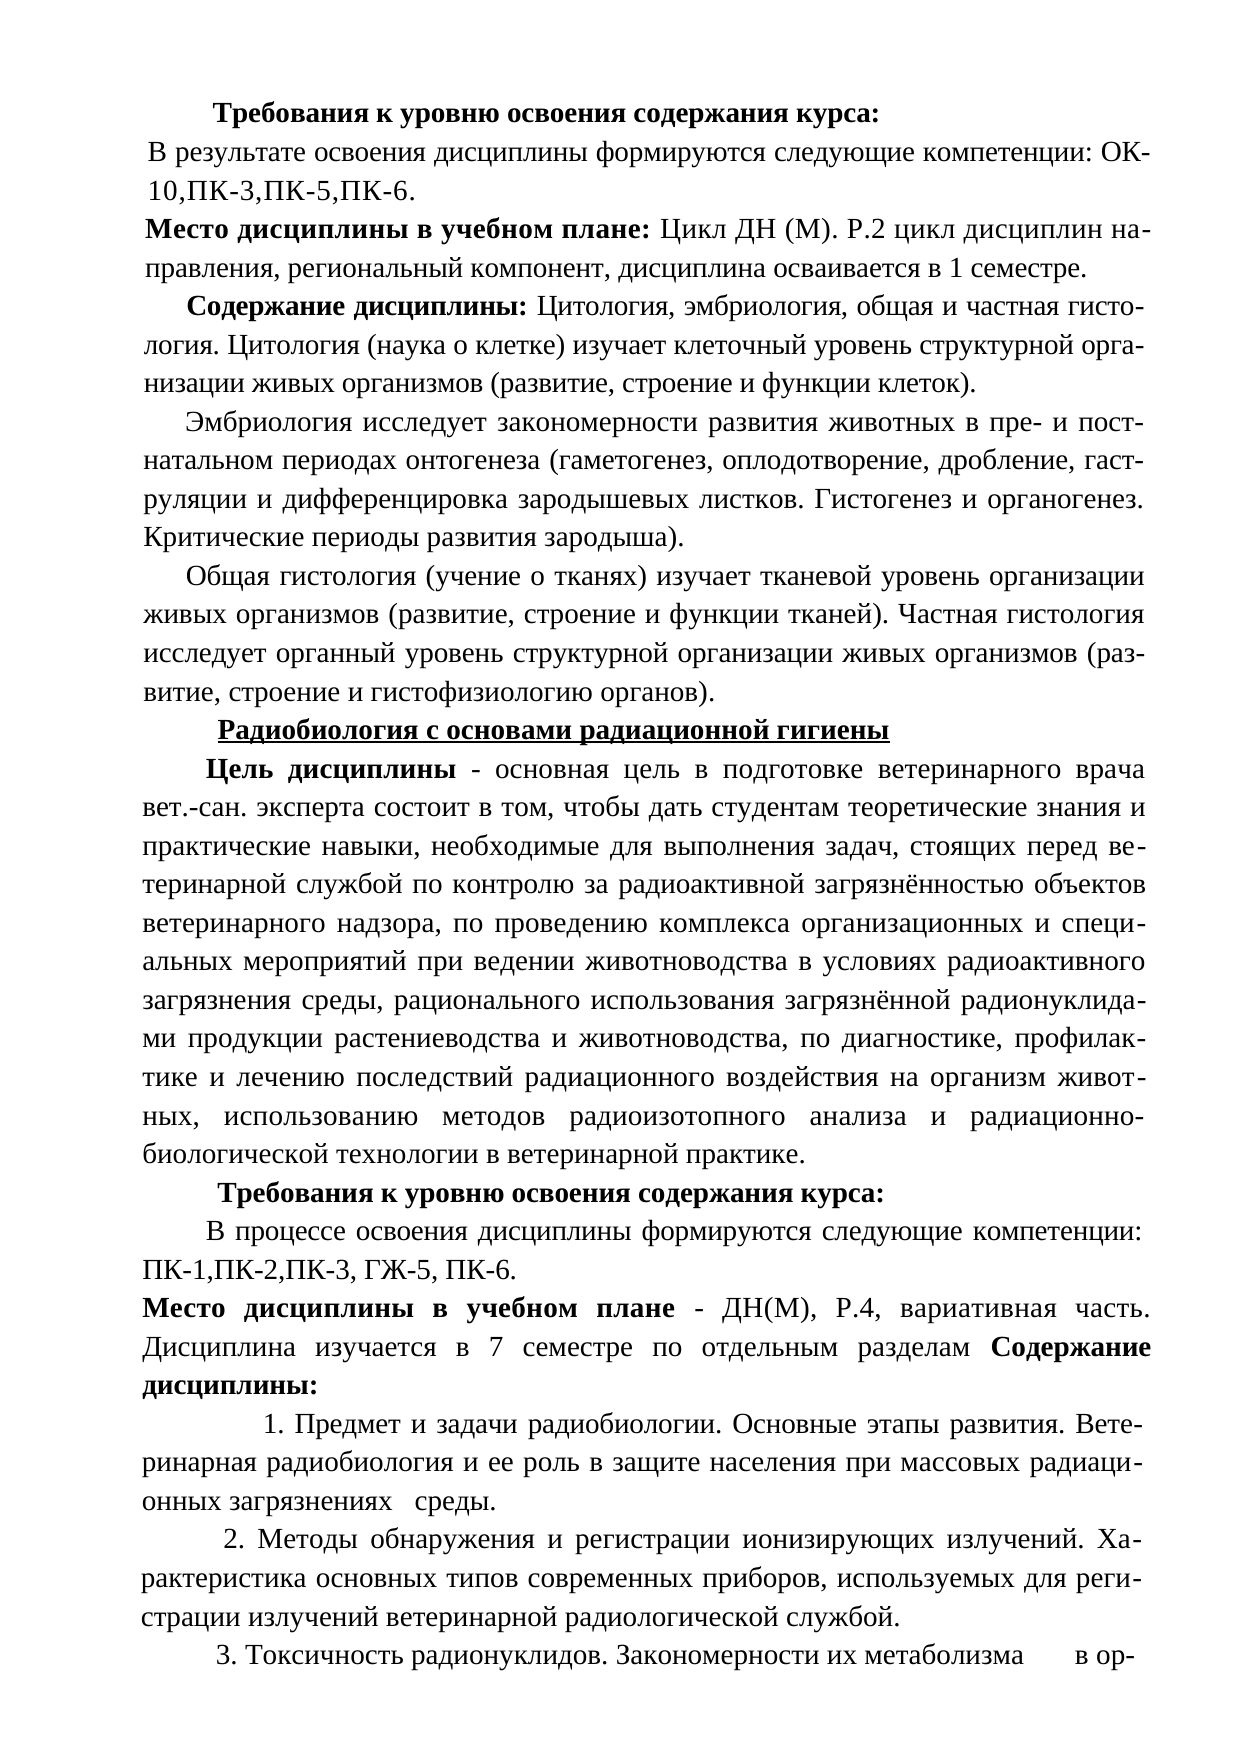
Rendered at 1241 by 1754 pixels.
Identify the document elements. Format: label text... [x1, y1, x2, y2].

text Место дисциплины в учебном плане: Цикл ДН (М). Р.2 цикл дисциплин направления, региональный компонент, дисциплина осваивается в 1 семестре. [145, 211, 1151, 283]
text Общая гистология (учение о тканях) изучает тканевой уровень организации живых организмов (развитие, строение и функции тканей). Частная гистология исследует органный уровень структурной организации живых организмов (развитие, строение и гистофизиологию органов). [143, 558, 1145, 707]
text Требования к уровню освоения содержания курса: [217, 1175, 1151, 1208]
text 2. Методы обнаружения и регистрации ионизирующих излучений. Характеристика основных типов современных приборов, используемых для регистрации излучений ветеринарной радиологической службой. [141, 1522, 1142, 1632]
text Цель дисциплины - основная цель в подготовке ветеринарного врача вет.-сан. эксперта состоит в том, чтобы дать студентам теоретические знания и практические навыки, необходимые для выполнения задач, стоящих перед ветеринарной службой по контролю за радиоактивной загрязнённостью объектов ветеринарного надзора, по проведению комплекса организационных и специальных мероприятий при ведении животноводства в условиях радиоактивного загрязнения среды, рационального использования загрязнённой радионуклидами продукции растениеводства и животноводства, по диагностике, профилактике и лечению последствий радиационного воздействия на организм животных, использованию методов радиоизотопного анализа и радиационно-биологической технологии в ветеринарной практике. [142, 751, 1146, 1170]
text Содержание дисциплины: Цитология, эмбриология, общая и частная гистология. Цитология (наука о клетке) изучает клеточный уровень структурной организации живых организмов (развитие, строение и функции клеток). [143, 288, 1144, 399]
text В результате освоения дисциплины формируются следующие компетенции: ОК-10,ПК-3,ПК-5,ПК-6. [147, 134, 1151, 206]
text 1. Предмет и задачи радиобиологии. Основные этапы развития. Ветеринарная радиобиология и ее роль в защите населения при массовых радиационных загрязнениях среды. [142, 1406, 1143, 1517]
text В процессе освоения дисциплины формируются следующие компетенции: ПК-1,ПК-2,ПК-3, ГЖ-5, ПК-6. [142, 1213, 1143, 1285]
text Эмбриология исследует закономерности развития животных в пре- и пост-натальном периодах онтогенеза (гаметогенез, оплодотворение, дробление, гаст-руляции и дифференцировка зародышевых листков. Гистогенез и органогенез. Критические периоды развития зародыша). [143, 404, 1145, 553]
text 3. Токсичность радионуклидов. Закономерности их метаболизма в ор- [216, 1637, 1151, 1671]
text Радиобиология с основами радиационной гигиены [217, 712, 1151, 746]
text Место дисциплины в учебном плане - ДН(М), Р.4, вариативная часть. Дисциплина изучается в 7 семестре по отдельным разделам Содержание дисциплины: [142, 1290, 1151, 1401]
text Требования к уровню освоения содержания курса: [212, 96, 1151, 129]
